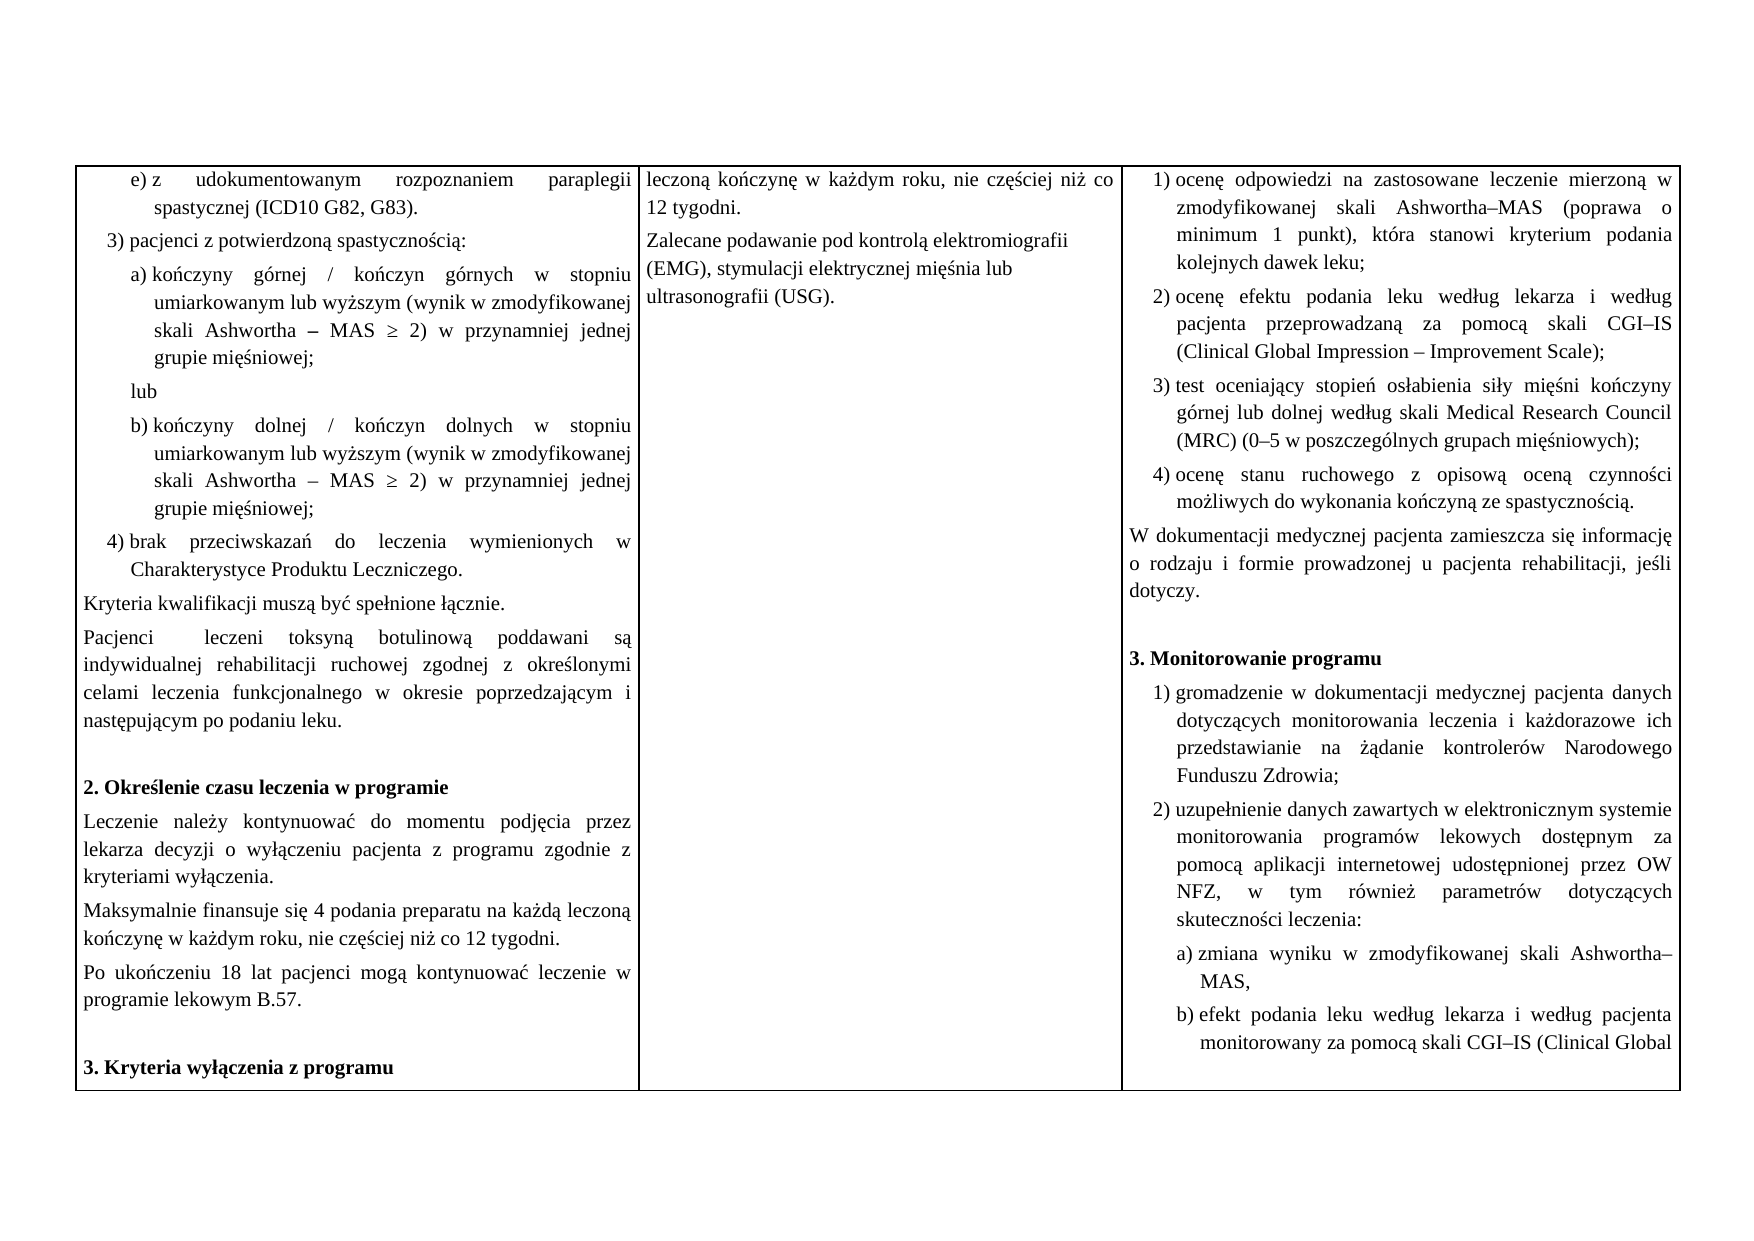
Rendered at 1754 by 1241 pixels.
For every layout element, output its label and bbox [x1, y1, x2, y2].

table_cell [640, 167, 1121, 1089]
table_cell [77, 167, 638, 1089]
table_cell [1123, 167, 1679, 1089]
